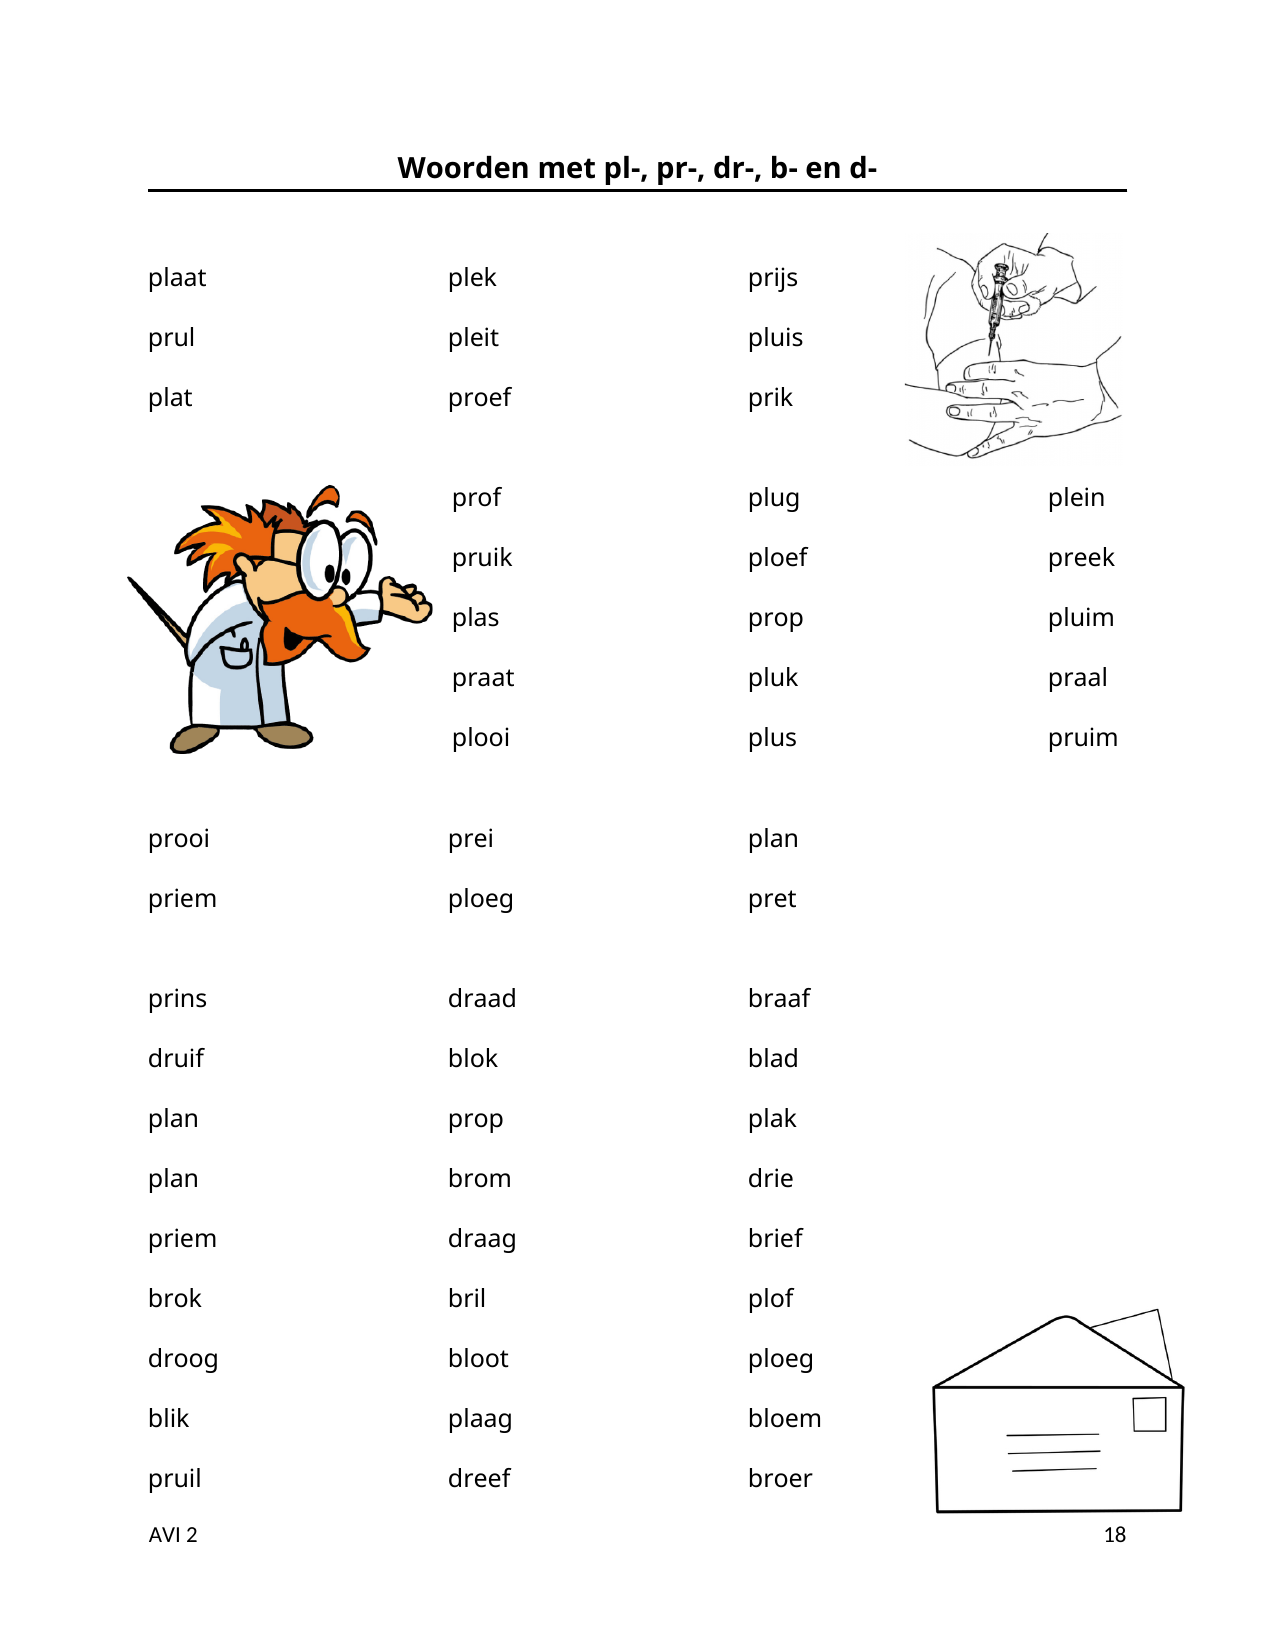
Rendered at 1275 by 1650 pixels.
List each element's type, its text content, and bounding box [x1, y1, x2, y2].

text plaat plek prijs [148, 260, 904, 294]
text plan prop plak [148, 1101, 1127, 1135]
text plan brom drie [148, 1161, 1127, 1195]
picture [126, 483, 433, 754]
text plooi plus pruim [433, 720, 1127, 754]
text Woorden met pl-, pr-, dr-, b- en d- [148, 148, 1127, 189]
text prof plug plein [148, 480, 1127, 514]
picture [904, 1300, 1211, 1518]
text prooi prei plan [148, 821, 1127, 854]
text blik plaag bloem [148, 1401, 904, 1435]
text druif blok blad [148, 1041, 1127, 1075]
text plat proef prik [148, 380, 904, 414]
text priem draag brief [148, 1221, 1127, 1255]
text priem ploeg pret [148, 881, 1127, 914]
text praat pluk praal [433, 660, 1127, 694]
text prul pleit pluis [148, 320, 904, 354]
text droog bloot ploeg [148, 1341, 904, 1375]
text plas prop pluim [433, 600, 1127, 634]
text brok bril plof [148, 1281, 1127, 1315]
picture [904, 233, 1127, 466]
text pruik ploef preek [433, 540, 1127, 574]
text pruil dreef broer [148, 1461, 904, 1495]
text prins draad braaf [148, 981, 1127, 1015]
